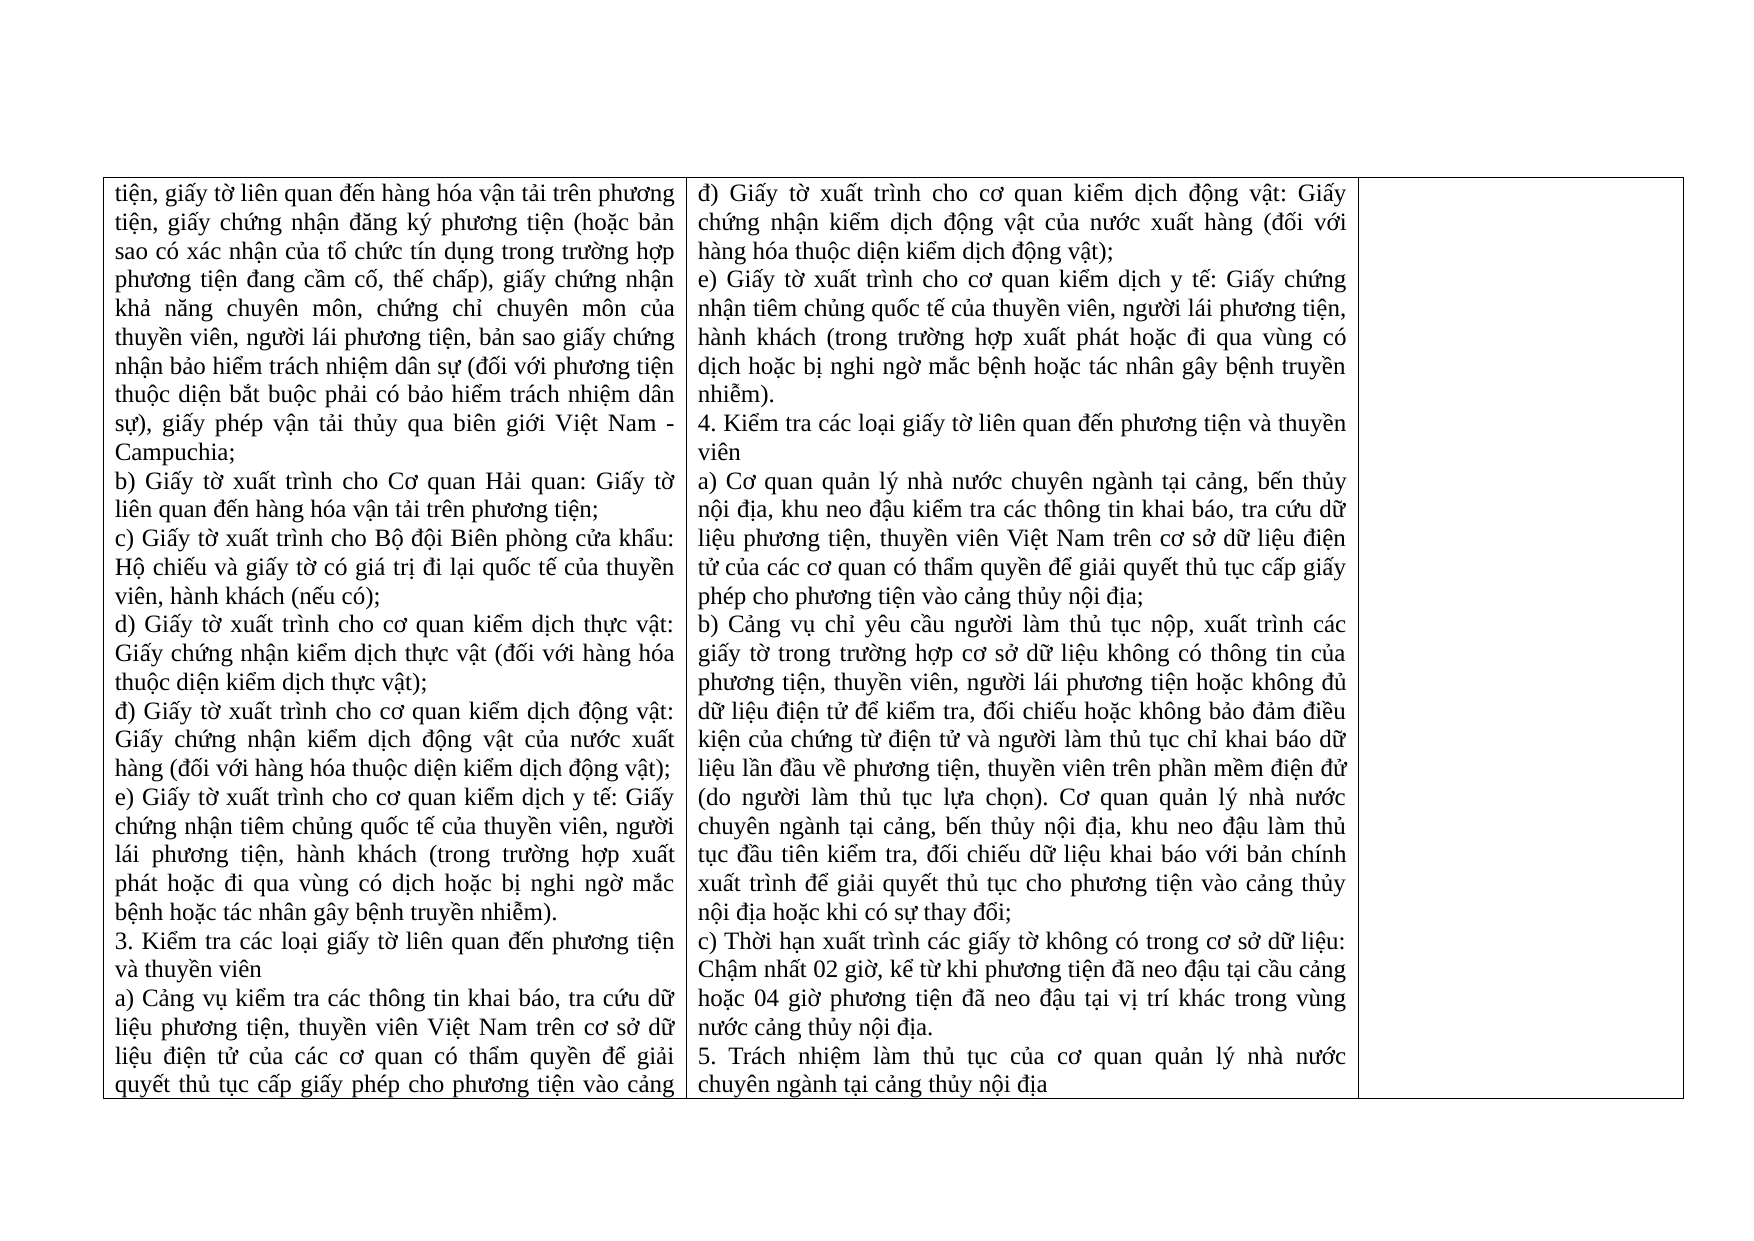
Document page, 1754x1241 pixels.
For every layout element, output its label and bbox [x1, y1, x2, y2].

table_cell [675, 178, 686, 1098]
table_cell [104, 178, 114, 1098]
table_cell [1359, 178, 1683, 1098]
table_cell [687, 178, 1358, 1098]
